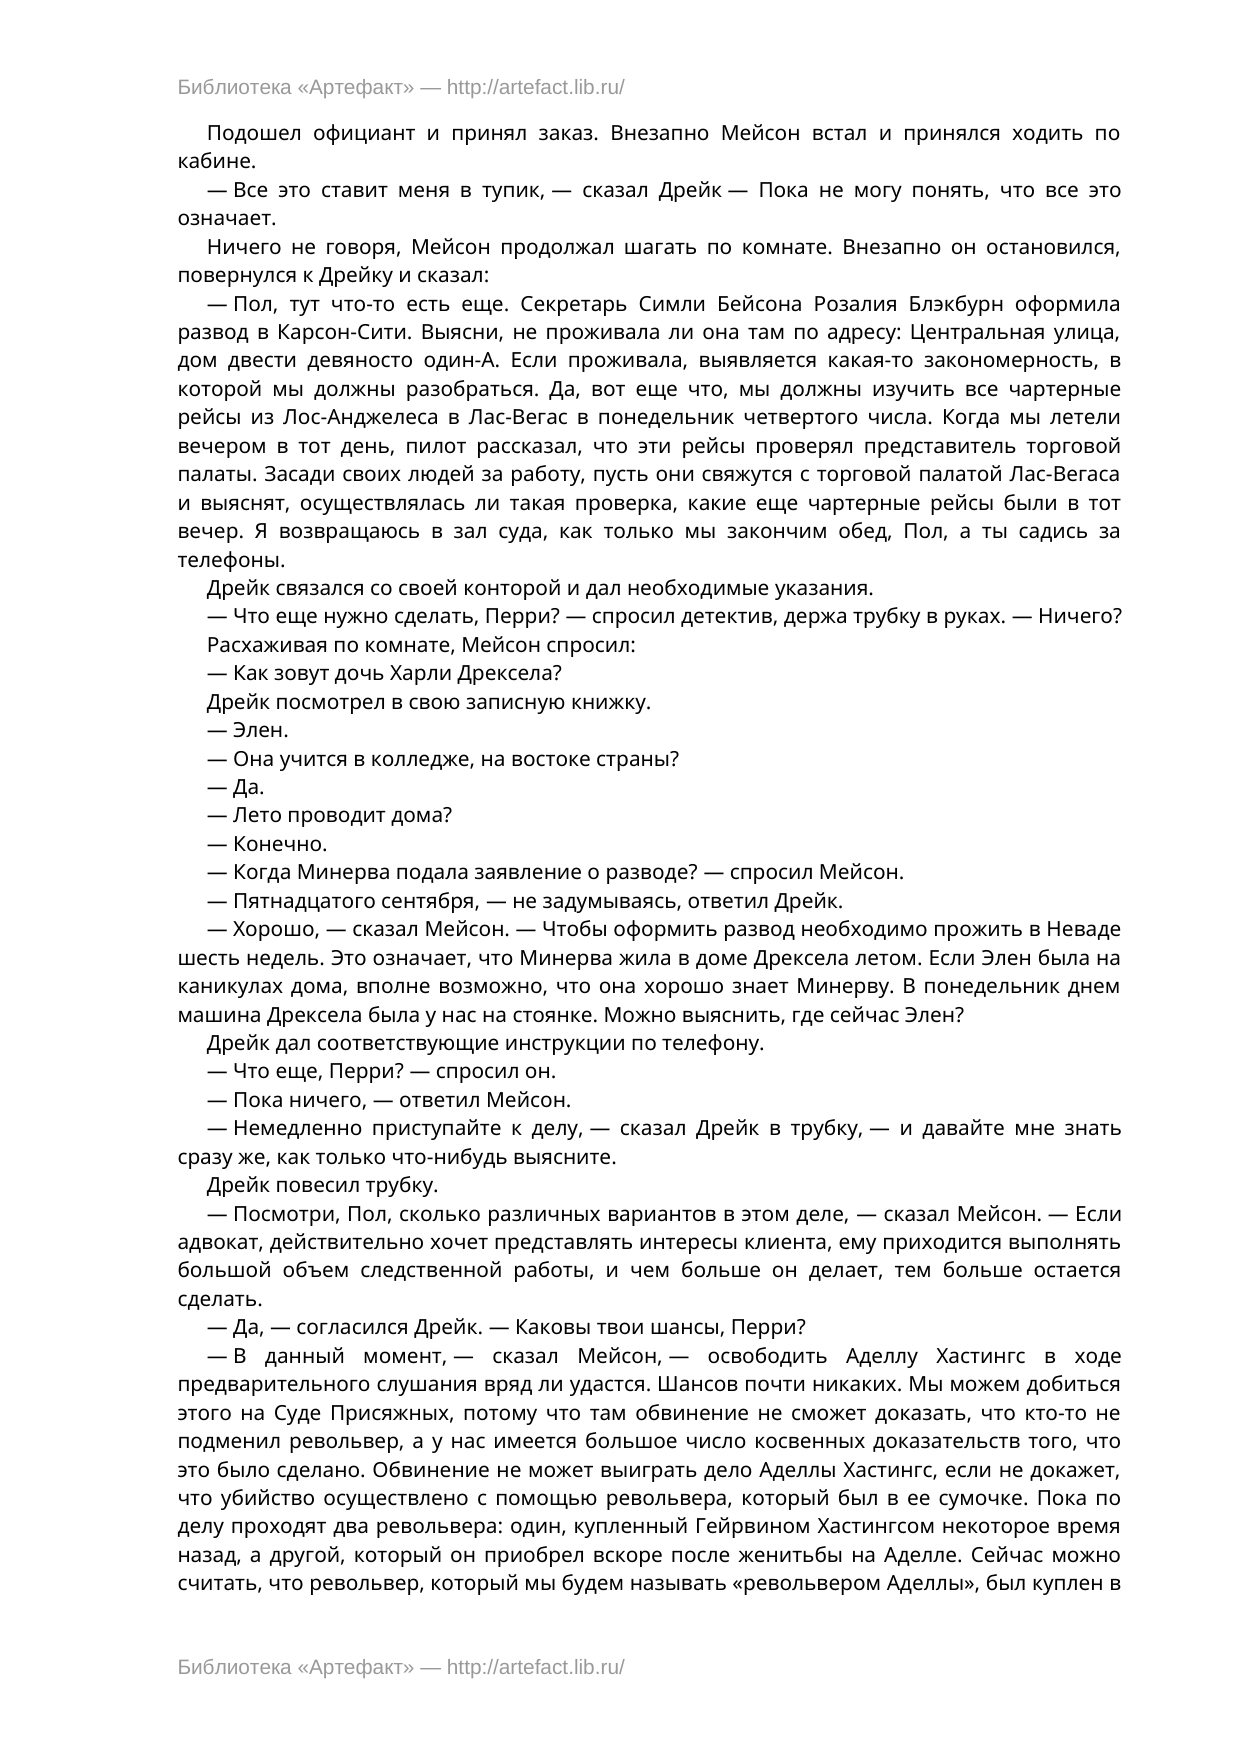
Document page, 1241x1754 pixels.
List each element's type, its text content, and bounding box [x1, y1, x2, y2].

text — Да, — согласился Дрейк. — Каковы твои шансы, Перри? [177, 1312, 1122, 1341]
text — Конечно. [177, 829, 1122, 857]
text — Элен. [177, 715, 1122, 744]
text — Как зовут дочь Харли Дрексела? [177, 658, 1122, 687]
text — Хорошо, — сказал Мейсон. — Чтобы оформить развод необходимо прожить в Неваде шесть недель. Это означает, что Минерва жила в доме Дрексела летом. Если Элен была на каникулах дома, вполне возможно, что она хорошо знает Минерву. В понедельник днем машина Дрексела была у нас на стоянке. Можно выяснить, где сейчас Элен? [177, 914, 1122, 1028]
text — Да. [177, 772, 1122, 801]
text — Все это ставит меня в тупик, — сказал Дрейк — Пока не могу понять, что все это означает. [177, 175, 1122, 232]
text Дрейк повесил трубку. [177, 1170, 1122, 1199]
text — Лето проводит дома? [177, 801, 1122, 829]
text — Что еще нужно сделать, Перри? — спросил детектив, держа трубку в руках. — Ничего? [177, 602, 1122, 630]
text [177, 1341, 1122, 1597]
text — Посмотри, Пол, сколько различных вариантов в этом деле, — сказал Мейсон. — Если адвокат, действительно хочет представлять интересы клиента, ему приходится выполнять большой объем следственной работы, и чем больше он делает, тем больше остается сделать. [177, 1199, 1122, 1312]
text Расхаживая по комнате, Мейсон спросил: [177, 630, 1122, 658]
text Подошел официант и принял заказ. Внезапно Мейсон встал и принялся ходить по кабине. [177, 118, 1122, 175]
text — Что еще, Перри? — спросил он. [177, 1057, 1122, 1085]
text Ничего не говоря, Мейсон продолжал шагать по комнате. Внезапно он остановился, повернулся к Дрейку и сказал: [177, 232, 1122, 289]
text — Пол, тут что-то есть еще. Секретарь Симли Бейсона Розалия Блэкбурн оформила развод в Карсон-Сити. Выясни, не проживала ли она там по адресу: Центральная улица, дом двести девяносто один-А. Если проживала, выявляется какая-то закономерность, в которой мы должны разобраться. Да, вот еще что, мы должны изучить все чартерные рейсы из Лос-Анджелеса в Лас-Вегас в понедельник четвертого числа. Когда мы летели вечером в тот день, пилот рассказал, что эти рейсы проверял представитель торговой палаты. Засади своих людей за работу, пусть они свяжутся с торговой палатой Лас-Вегаса и выяснят, осуществлялась ли такая проверка, какие еще чартерные рейсы были в тот вечер. Я возвращаюсь в зал суда, как только мы закончим обед, Пол, а ты садись за телефоны. [177, 289, 1122, 573]
text — Она учится в колледже, на востоке страны? [177, 744, 1122, 772]
text — Когда Минерва подала заявление о разводе? — спросил Мейсон. [177, 857, 1122, 886]
text — Пока ничего, — ответил Мейсон. [177, 1085, 1122, 1113]
text Дрейк дал соответствующие инструкции по телефону. [177, 1028, 1122, 1057]
text — Немедленно приступайте к делу, — сказал Дрейк в трубку, — и давайте мне знать сразу же, как только что-нибудь выясните. [177, 1113, 1122, 1170]
text — Пятнадцатого сентября, — не задумываясь, ответил Дрейк. [177, 886, 1122, 914]
text Дрейк связался со своей конторой и дал необходимые указания. [177, 573, 1122, 602]
text Дрейк посмотрел в свою записную книжку. [177, 687, 1122, 715]
